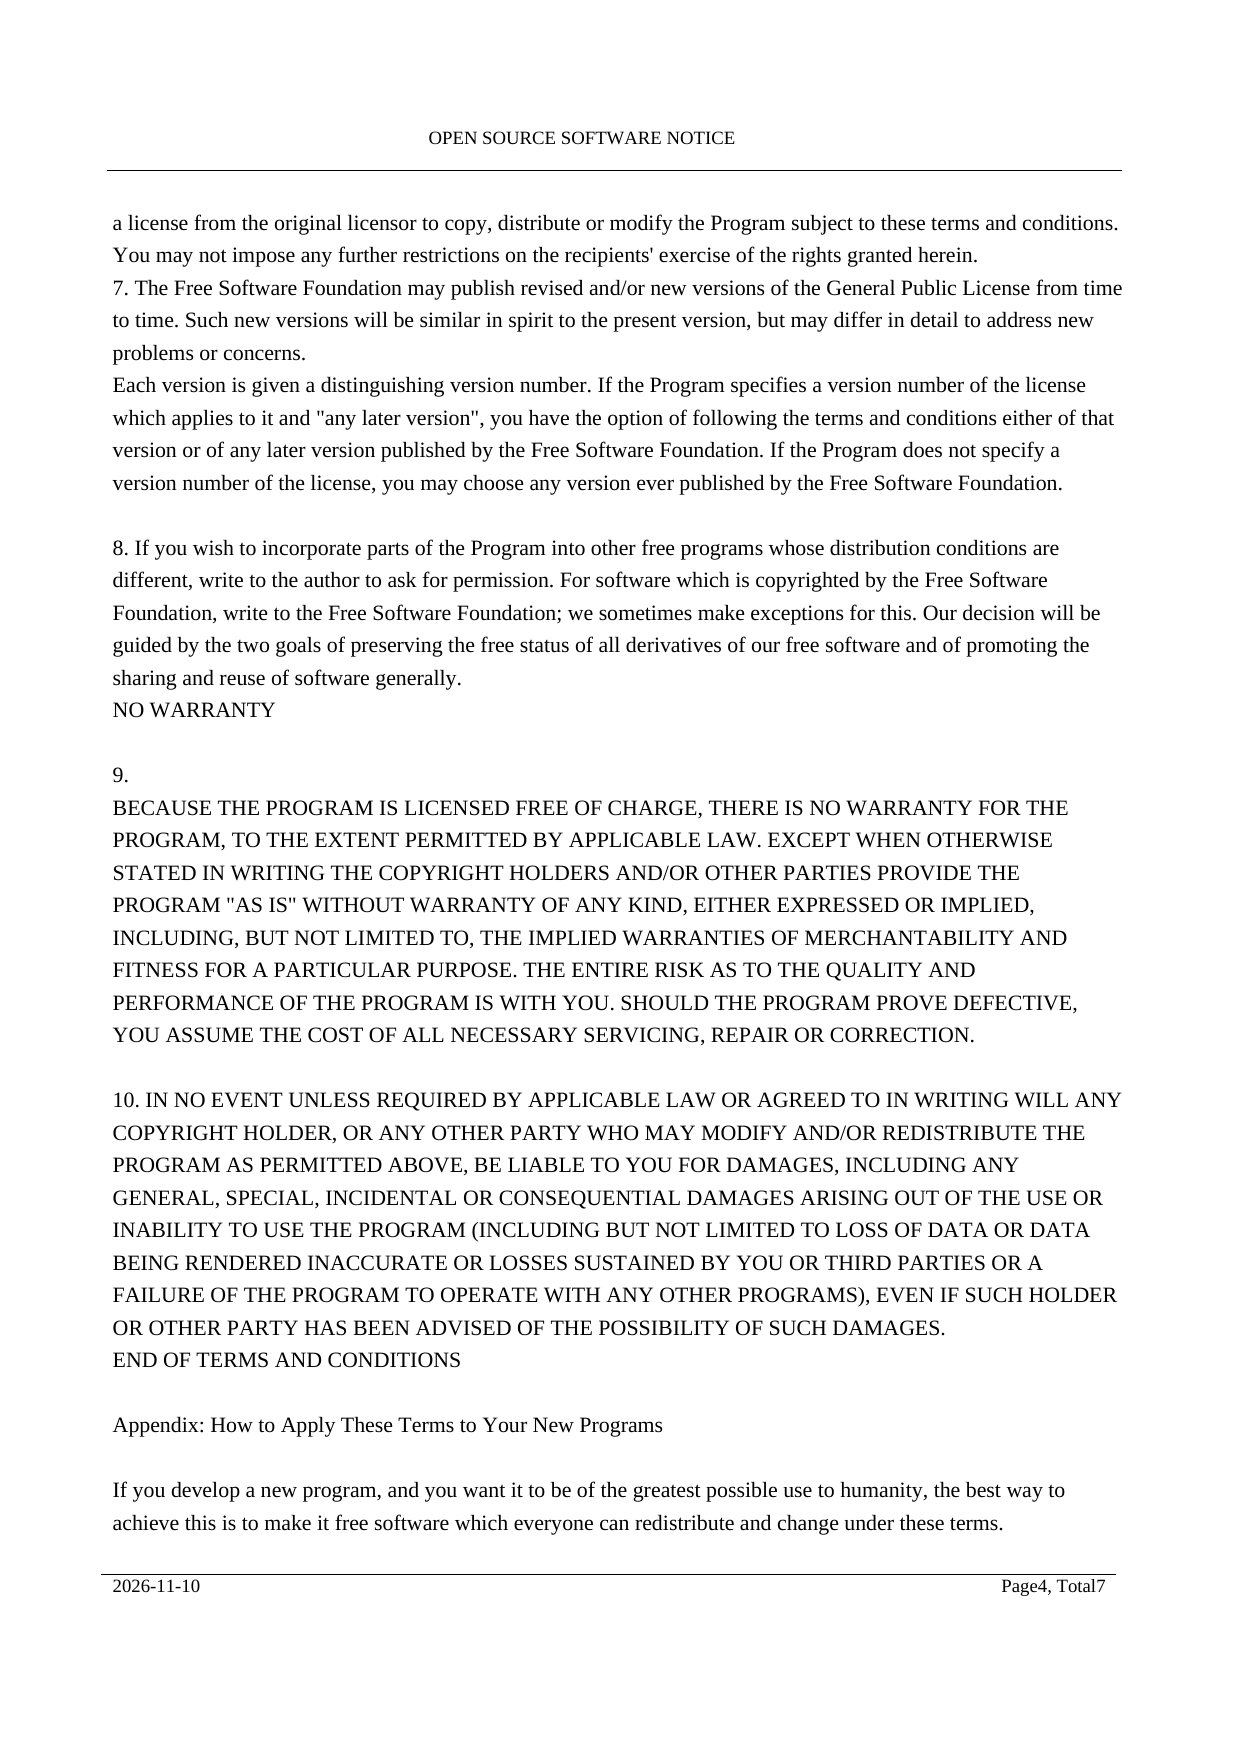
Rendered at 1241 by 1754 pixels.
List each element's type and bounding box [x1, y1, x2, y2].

text [112, 206, 1128, 1539]
